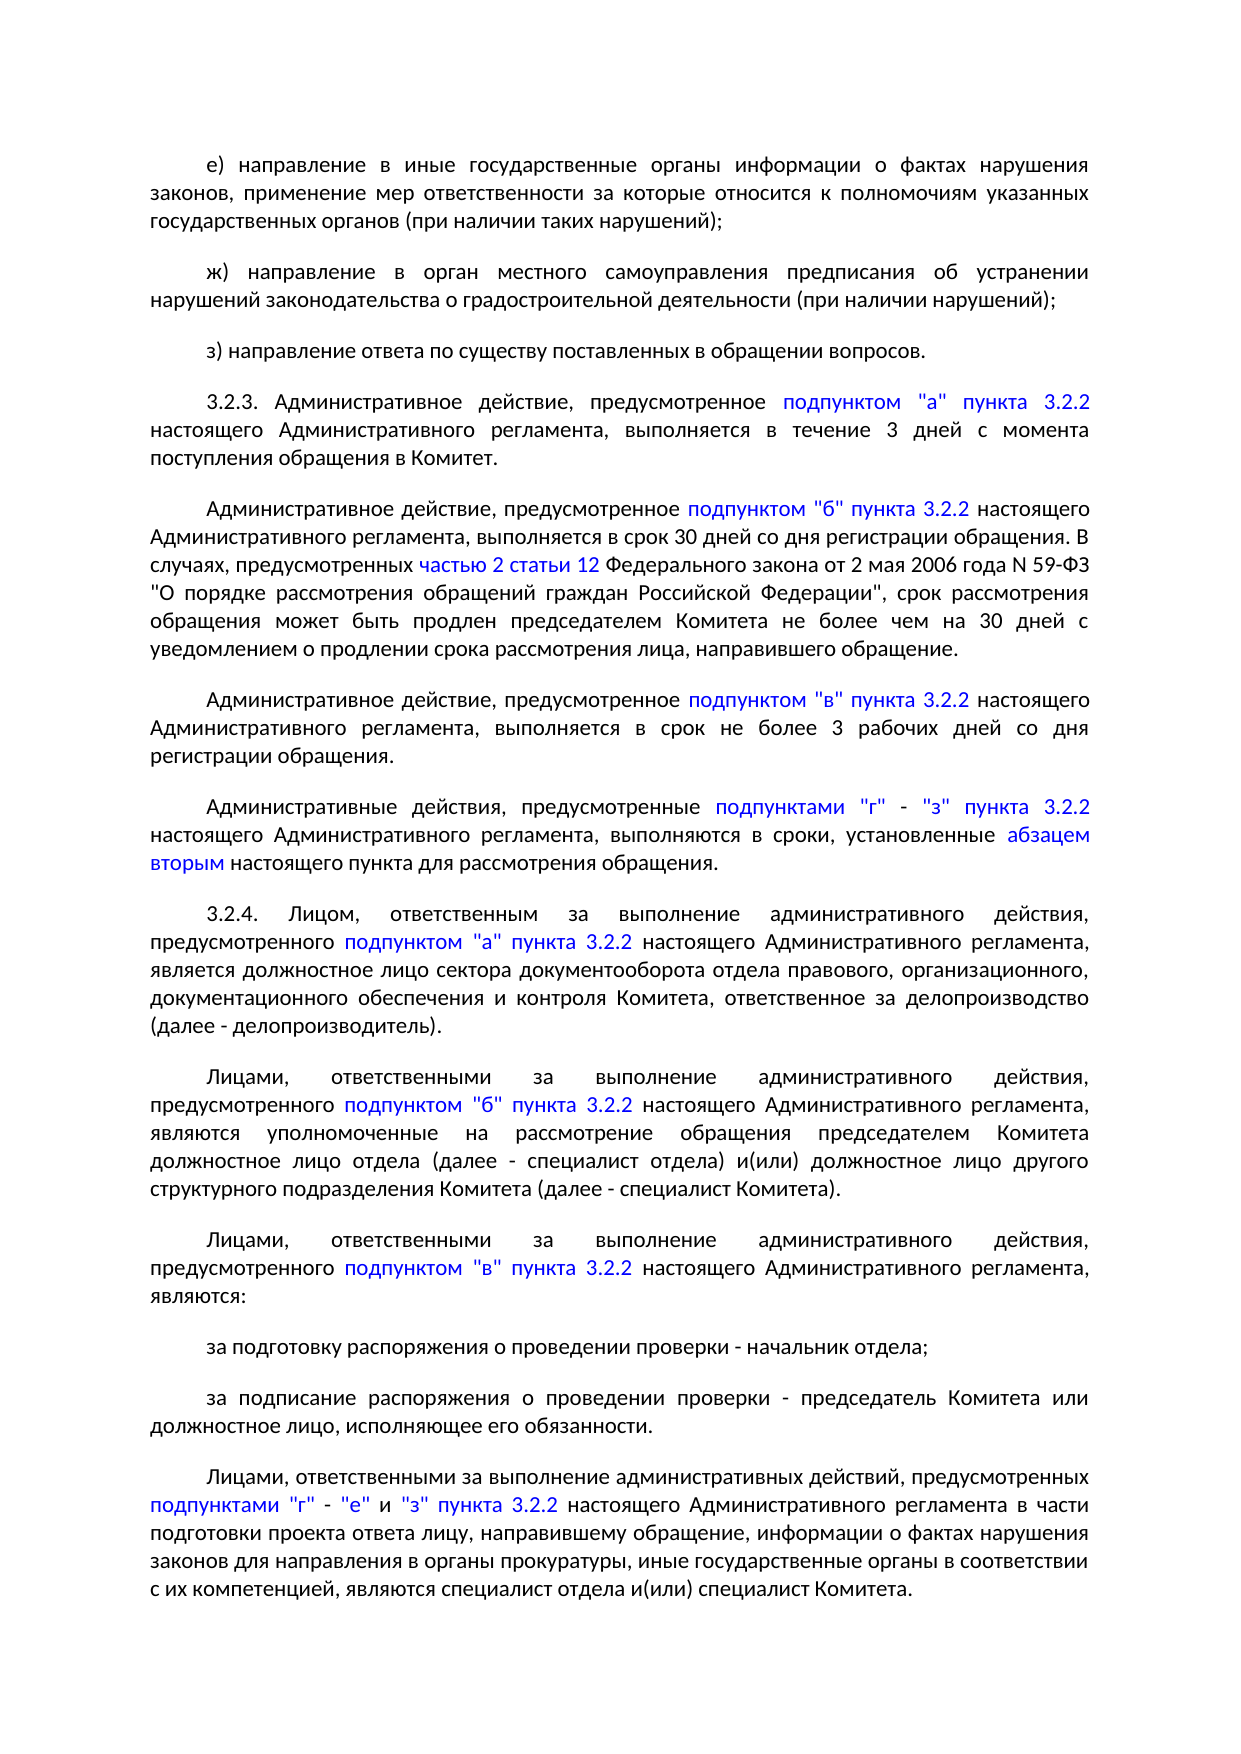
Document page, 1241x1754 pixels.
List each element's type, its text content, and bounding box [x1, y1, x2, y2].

text 3.2.3. Административное действие, предусмотренное подпунктом "а" пункта 3.2.2 настоящего Административного регламента, выполняется в течение 3 дней с момента поступления обращения в Комитет. [150, 387, 1090, 471]
text Административное действие, предусмотренное подпунктом "в" пункта 3.2.2 настоящего Административного регламента, выполняется в срок не более 3 рабочих дней со дня регистрации обращения. [150, 685, 1090, 769]
text Лицами, ответственными за выполнение административного действия, предусмотренного подпунктом "в" пункта 3.2.2 настоящего Административного регламента, являются: [150, 1225, 1090, 1309]
text 3.2.4. Лицом, ответственным за выполнение административного действия, предусмотренного подпунктом "а" пункта 3.2.2 настоящего Административного регламента, является должностное лицо сектора документооборота отдела правового, организационного, документационного обеспечения и контроля Комитета, ответственное за делопроизводство (далее - делопроизводитель). [150, 899, 1090, 1039]
text Административное действие, предусмотренное подпунктом "б" пункта 3.2.2 настоящего Административного регламента, выполняется в срок 30 дней со дня регистрации обращения. В случаях, предусмотренных частью 2 статьи 12 Федерального закона от 2 мая 2006 года N 59-ФЗ "О порядке рассмотрения обращений граждан Российской Федерации", срок рассмотрения обращения может быть продлен председателем Комитета не более чем на 30 дней с уведомлением о продлении срока рассмотрения лица, направившего обращение. [150, 494, 1090, 662]
text е) направление в иные государственные органы информации о фактах нарушения законов, применение мер ответственности за которые относится к полномочиям указанных государственных органов (при наличии таких нарушений); [150, 150, 1090, 234]
text ж) направление в орган местного самоуправления предписания об устранении нарушений законодательства о градостроительной деятельности (при наличии нарушений); [150, 257, 1090, 313]
text Административные действия, предусмотренные подпунктами "г" - "з" пункта 3.2.2 настоящего Административного регламента, выполняются в сроки, установленные абзацем вторым настоящего пункта для рассмотрения обращения. [150, 792, 1090, 876]
text з) направление ответа по существу поставленных в обращении вопросов. [150, 336, 1090, 364]
text за подписание распоряжения о проведении проверки - председатель Комитета или должностное лицо, исполняющее его обязанности. [150, 1383, 1090, 1439]
text Лицами, ответственными за выполнение административных действий, предусмотренных подпунктами "г" - "е" и "з" пункта 3.2.2 настоящего Административного регламента в части подготовки проекта ответа лицу, направившему обращение, информации о фактах нарушения законов для направления в органы прокуратуры, иные государственные органы в соответствии с их компетенцией, являются специалист отдела и(или) специалист Комитета. [150, 1462, 1090, 1602]
text Лицами, ответственными за выполнение административного действия, предусмотренного подпунктом "б" пункта 3.2.2 настоящего Административного регламента, являются уполномоченные на рассмотрение обращения председателем Комитета должностное лицо отдела (далее - специалист отдела) и(или) должностное лицо другого структурного подразделения Комитета (далее - специалист Комитета). [150, 1062, 1090, 1202]
text за подготовку распоряжения о проведении проверки - начальник отдела; [150, 1332, 1090, 1360]
